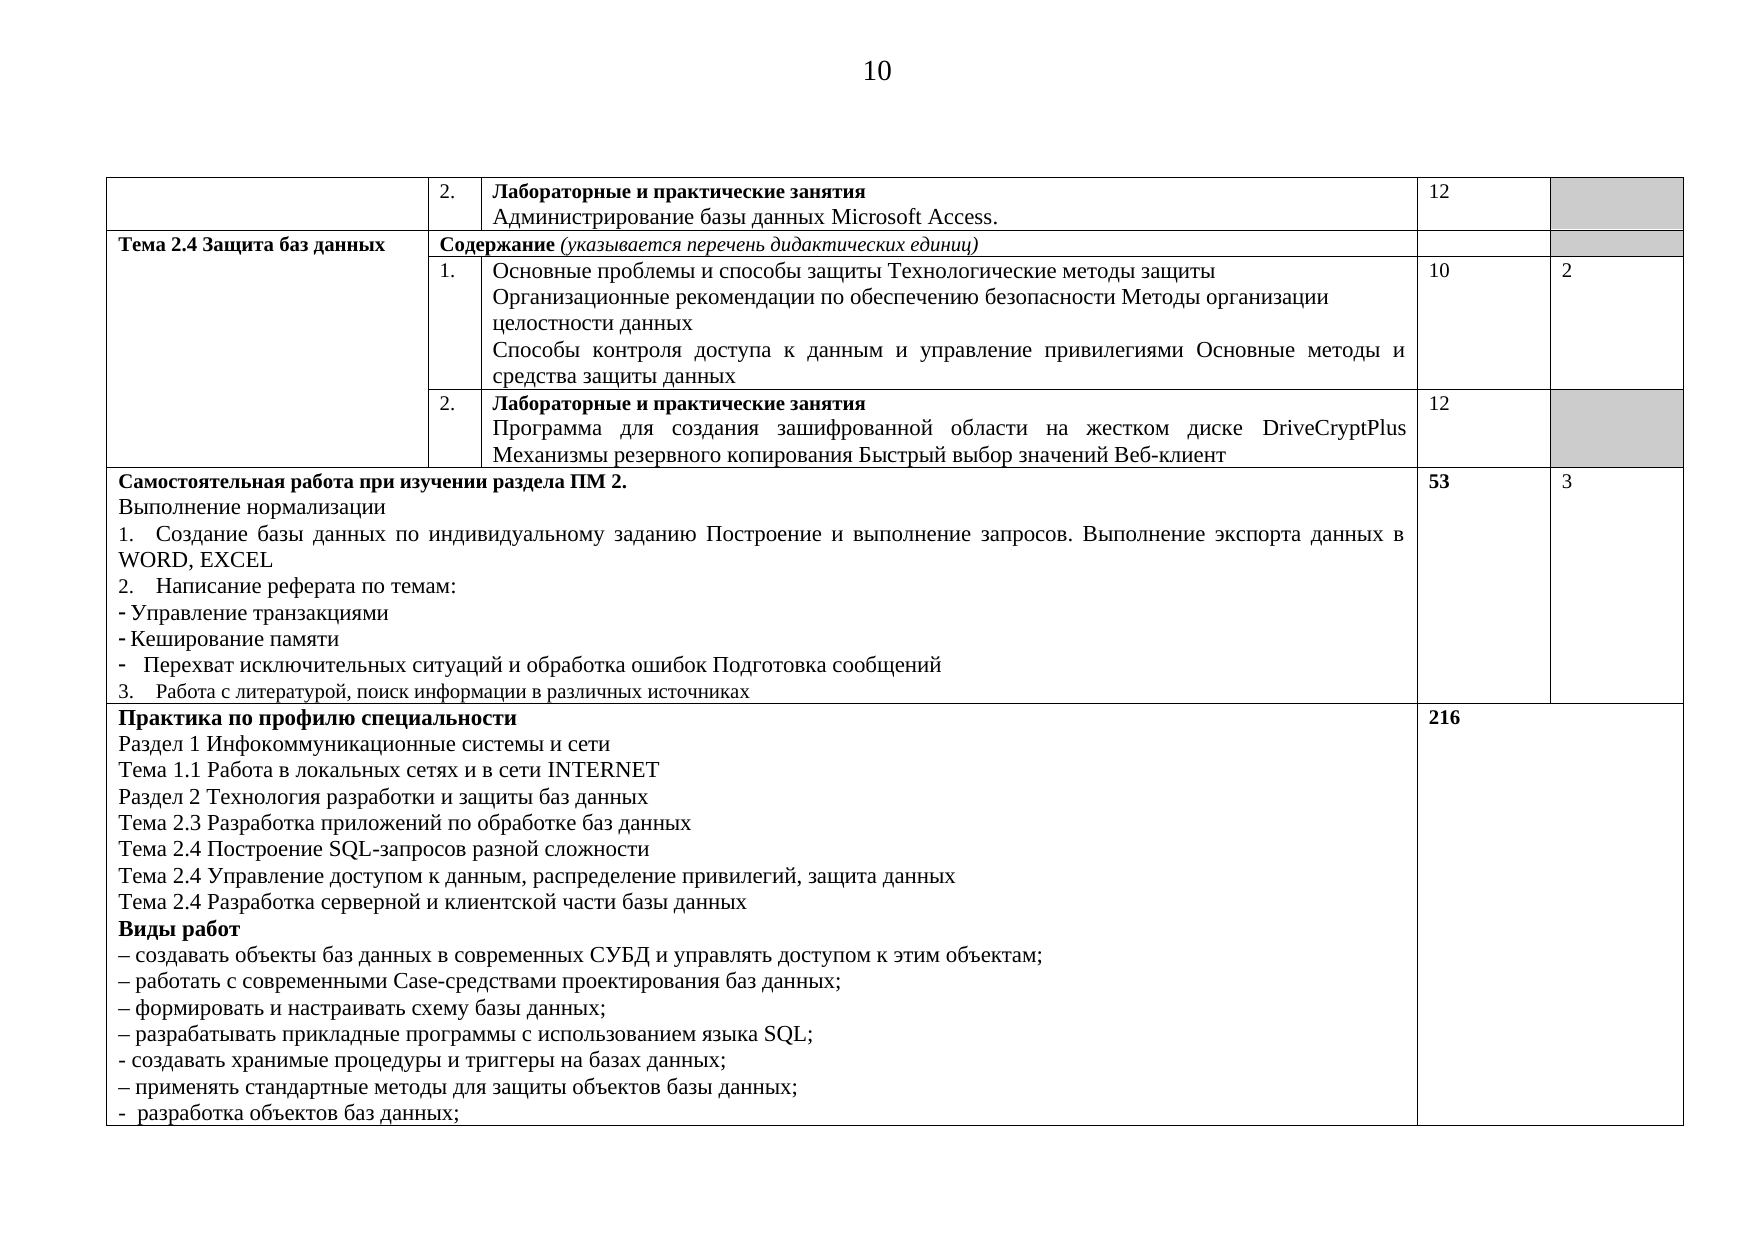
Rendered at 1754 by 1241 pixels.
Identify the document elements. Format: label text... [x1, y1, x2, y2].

table_cell [1551, 231, 1683, 256]
table_cell Лабораторные и практические занятия Программа для создания зашифрованной области на жестком диске DriveCryptPlus Механизмы резервного копирования Быстрый выбор значений Веб-клиент [482, 390, 1417, 467]
table_cell [1418, 231, 1550, 256]
table_cell Основные проблемы и способы защиты Технологические методы защиты Организационные рекомендации по обеспечению безопасности Методы организации целостности данных Способы контроля доступа к данным и управление привилегиями Основные методы и средства защиты данных [693, 257, 1417, 388]
table_cell Содержание (указывается перечень дидактических единиц) [429, 231, 1417, 256]
table_cell [1551, 178, 1683, 229]
table_cell 3 [1551, 468, 1683, 703]
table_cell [107, 704, 1417, 1125]
table_cell Самостоятельная работа при изучении раздела ПМ 2. Выполнение нормализации Создание базы данных по индивидуальному заданию Построение и выполнение запросов. Выполнение экспорта данных в WORD, EXCEL Написание реферата по темам: Управление транзакциями Кеширование памяти Перехват исключительных ситуаций и обработка ошибок Подготовка сообщений Работа с литературой, поиск информации в различных источниках [107, 468, 1417, 703]
table_cell 2. [429, 178, 481, 229]
table_cell 1. [429, 257, 481, 388]
table_cell 2 [1551, 257, 1683, 388]
table_cell 12 [1418, 178, 1550, 229]
table_cell Тема 2.4 Защита баз данных [107, 231, 428, 467]
table_cell [1551, 390, 1683, 467]
table_cell 53 [1418, 468, 1550, 703]
table_cell Лабораторные и практические занятия Администрирование базы данных Microsoft Access. [482, 178, 1417, 229]
table_cell 10 [1418, 257, 1550, 388]
table_cell 216 [1418, 704, 1683, 1125]
table_cell 2. [429, 390, 481, 467]
table_cell 12 [1418, 390, 1550, 467]
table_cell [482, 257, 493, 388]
